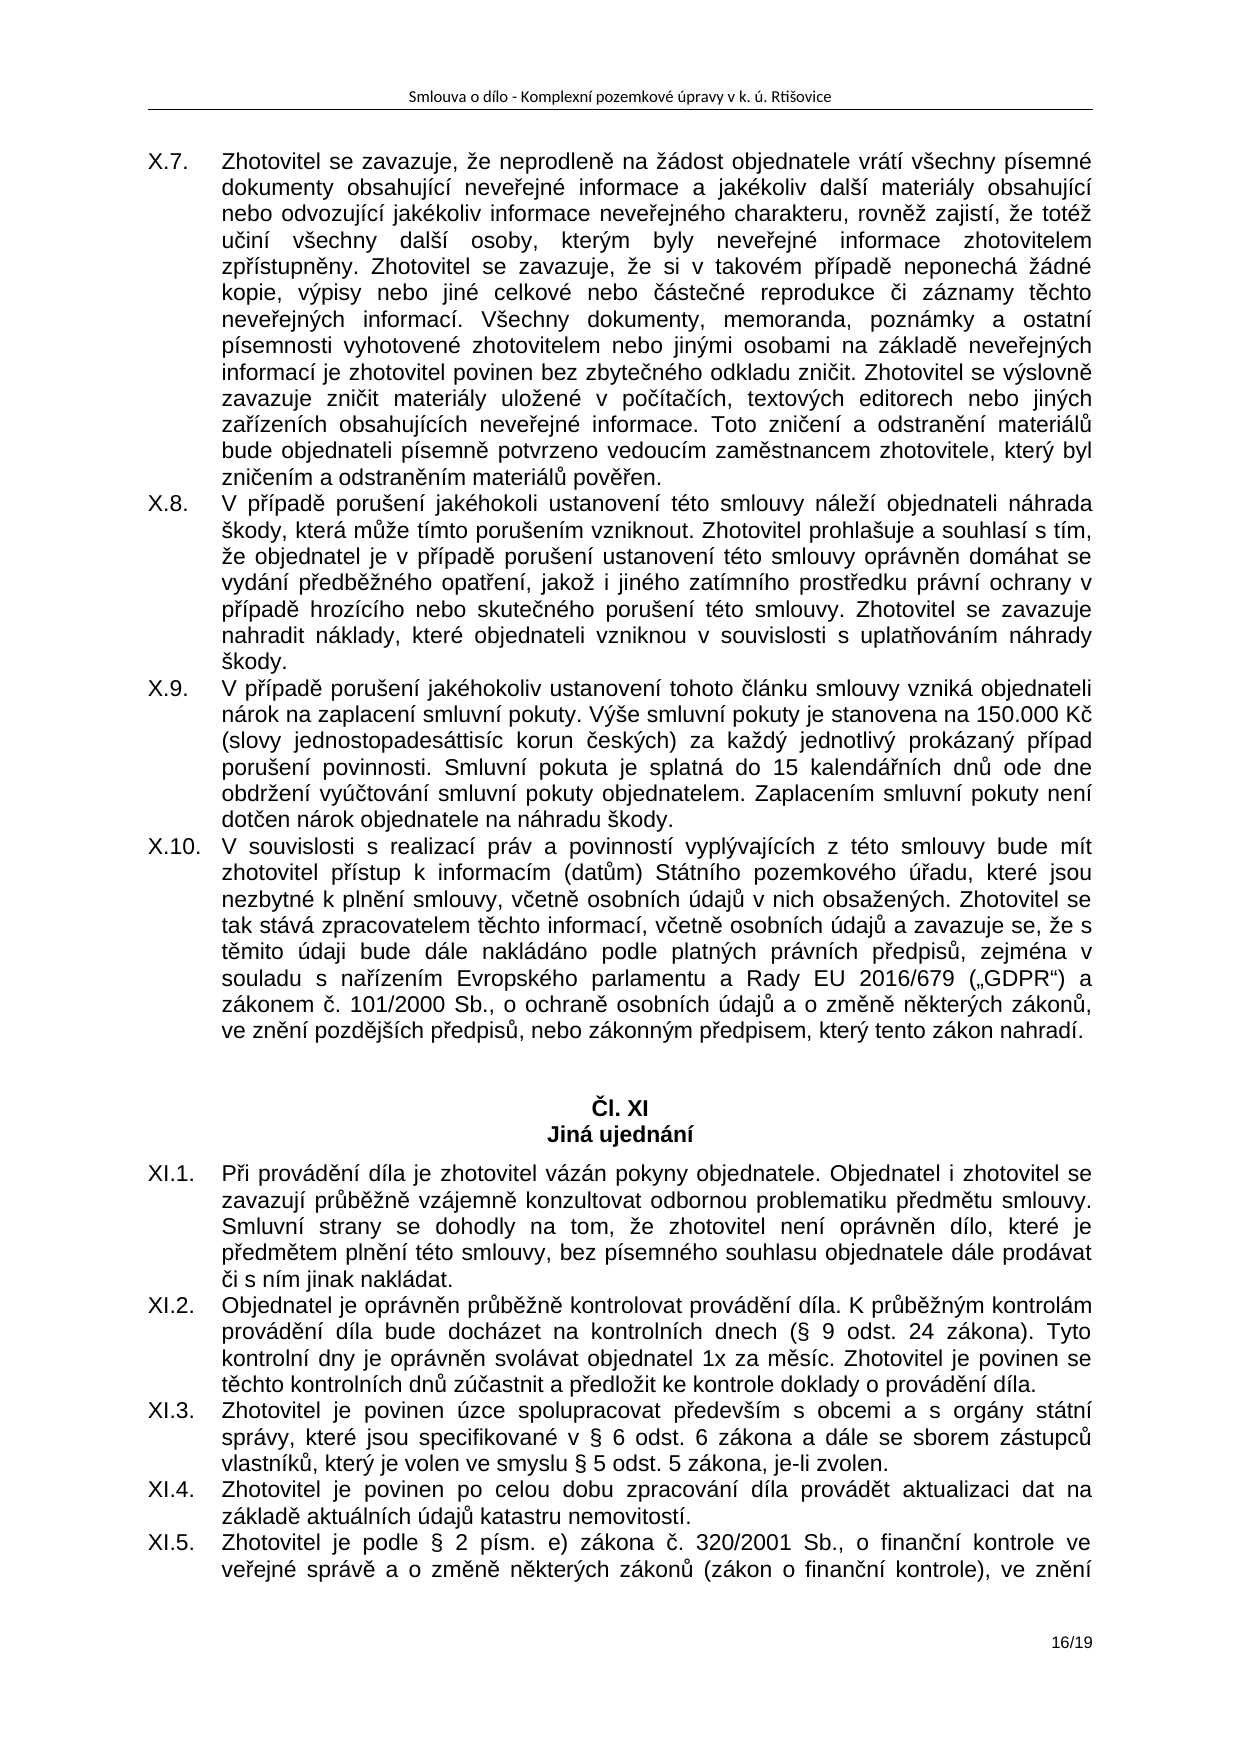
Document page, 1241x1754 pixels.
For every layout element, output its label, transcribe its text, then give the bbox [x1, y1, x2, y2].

list Zhotovitel je povinen po celou dobu zpracování díla provádět aktualizaci dat na základě aktuálních údajů katastru nemovitostí. [148, 1476, 1093, 1529]
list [148, 1529, 1093, 1582]
list Objednatel je oprávněn průběžně kontrolovat provádění díla. K průběžným kontrolám provádění díla bude docházet na kontrolních dnech (§ 9 odst. 24 zákona). Tyto kontrolní dny je oprávněn svolávat objednatel 1x za měsíc. Zhotovitel je povinen se těchto kontrolních dnů zúčastnit a předložit ke kontrole doklady o provádění díla. [148, 1292, 1093, 1397]
list Zhotovitel se zavazuje, že neprodleně na žádost objednatele vrátí všechny písemné dokumenty obsahující neveřejné informace a jakékoliv další materiály obsahující nebo odvozující jakékoliv informace neveřejného charakteru, rovněž zajistí, že totéž učiní všechny další osoby, kterým byly neveřejné informace zhotovitelem zpřístupněny. Zhotovitel se zavazuje, že si v takovém případě neponechá žádné kopie, výpisy nebo jiné celkové nebo částečné reprodukce či záznamy těchto neveřejných informací. Všechny dokumenty, memoranda, poznámky a ostatní písemnosti vyhotovené zhotovitelem nebo jinými osobami na základě neveřejných informací je zhotovitel povinen bez zbytečného odkladu zničit. Zhotovitel se výslovně zavazuje zničit materiály uložené v počítačích, textových editorech nebo jiných zařízeních obsahujících neveřejné informace. Toto zničení a odstranění materiálů bude objednateli písemně potvrzeno vedoucím zaměstnancem zhotovitele, který byl zničením a odstraněním materiálů pověřen. [148, 148, 1093, 490]
list Zhotovitel je povinen úzce spolupracovat především s obcemi a s orgány státní správy, které jsou specifikované v § 6 odst. 6 zákona a dále se sborem zástupců vlastníků, který je volen ve smyslu § 5 odst. 5 zákona, je-li zvolen. [148, 1397, 1093, 1476]
list V případě porušení jakéhokoli ustanovení této smlouvy náleží objednateli náhrada škody, která může tímto porušením vzniknout. Zhotovitel prohlašuje a souhlasí s tím, že objednatel je v případě porušení ustanovení této smlouvy oprávněn domáhat se vydání předběžného opatření, jakož i jiného zatímního prostředku právní ochrany v případě hrozícího nebo skutečného porušení této smlouvy. Zhotovitel se zavazuje nahradit náklady, které objednateli vzniknou v souvislosti s uplatňováním náhrady škody. [148, 490, 1093, 675]
subtitle Čl. XI Jiná ujednání [148, 1095, 1093, 1148]
list V souvislosti s realizací práv a povinností vyplývajících z této smlouvy bude mít zhotovitel přístup k informacím (datům) Státního pozemkového úřadu, které jsou nezbytné k plnění smlouvy, včetně osobních údajů v nich obsažených. Zhotovitel se tak stává zpracovatelem těchto informací, včetně osobních údajů a zavazuje se, že s těmito údaji bude dále nakládáno podle platných právních předpisů, zejména v souladu s nařízením Evropského parlamentu a Rady EU 2016/679 („GDPR“) a zákonem č. 101/2000 Sb., o ochraně osobních údajů a o změně některých zákonů, ve znění pozdějších předpisů, nebo zákonným předpisem, který tento zákon nahradí. [148, 833, 1093, 1044]
list V případě porušení jakéhokoliv ustanovení tohoto článku smlouvy vzniká objednateli nárok na zaplacení smluvní pokuty. Výše smluvní pokuty je stanovena na 150.000 Kč (slovy jednostopadesáttisíc korun českých) za každý jednotlivý prokázaný případ porušení povinnosti. Smluvní pokuta je splatná do 15 kalendářních dnů ode dne obdržení vyúčtování smluvní pokuty objednatelem. Zaplacením smluvní pokuty není dotčen nárok objednatele na náhradu škody. [148, 675, 1093, 833]
list Při provádění díla je zhotovitel vázán pokyny objednatele. Objednatel i zhotovitel se zavazují průběžně vzájemně konzultovat odbornou problematiku předmětu smlouvy. Smluvní strany se dohodly na tom, že zhotovitel není oprávněn dílo, které je předmětem plnění této smlouvy, bez písemného souhlasu objednatele dále prodávat či s ním jinak nakládat. [148, 1160, 1093, 1292]
